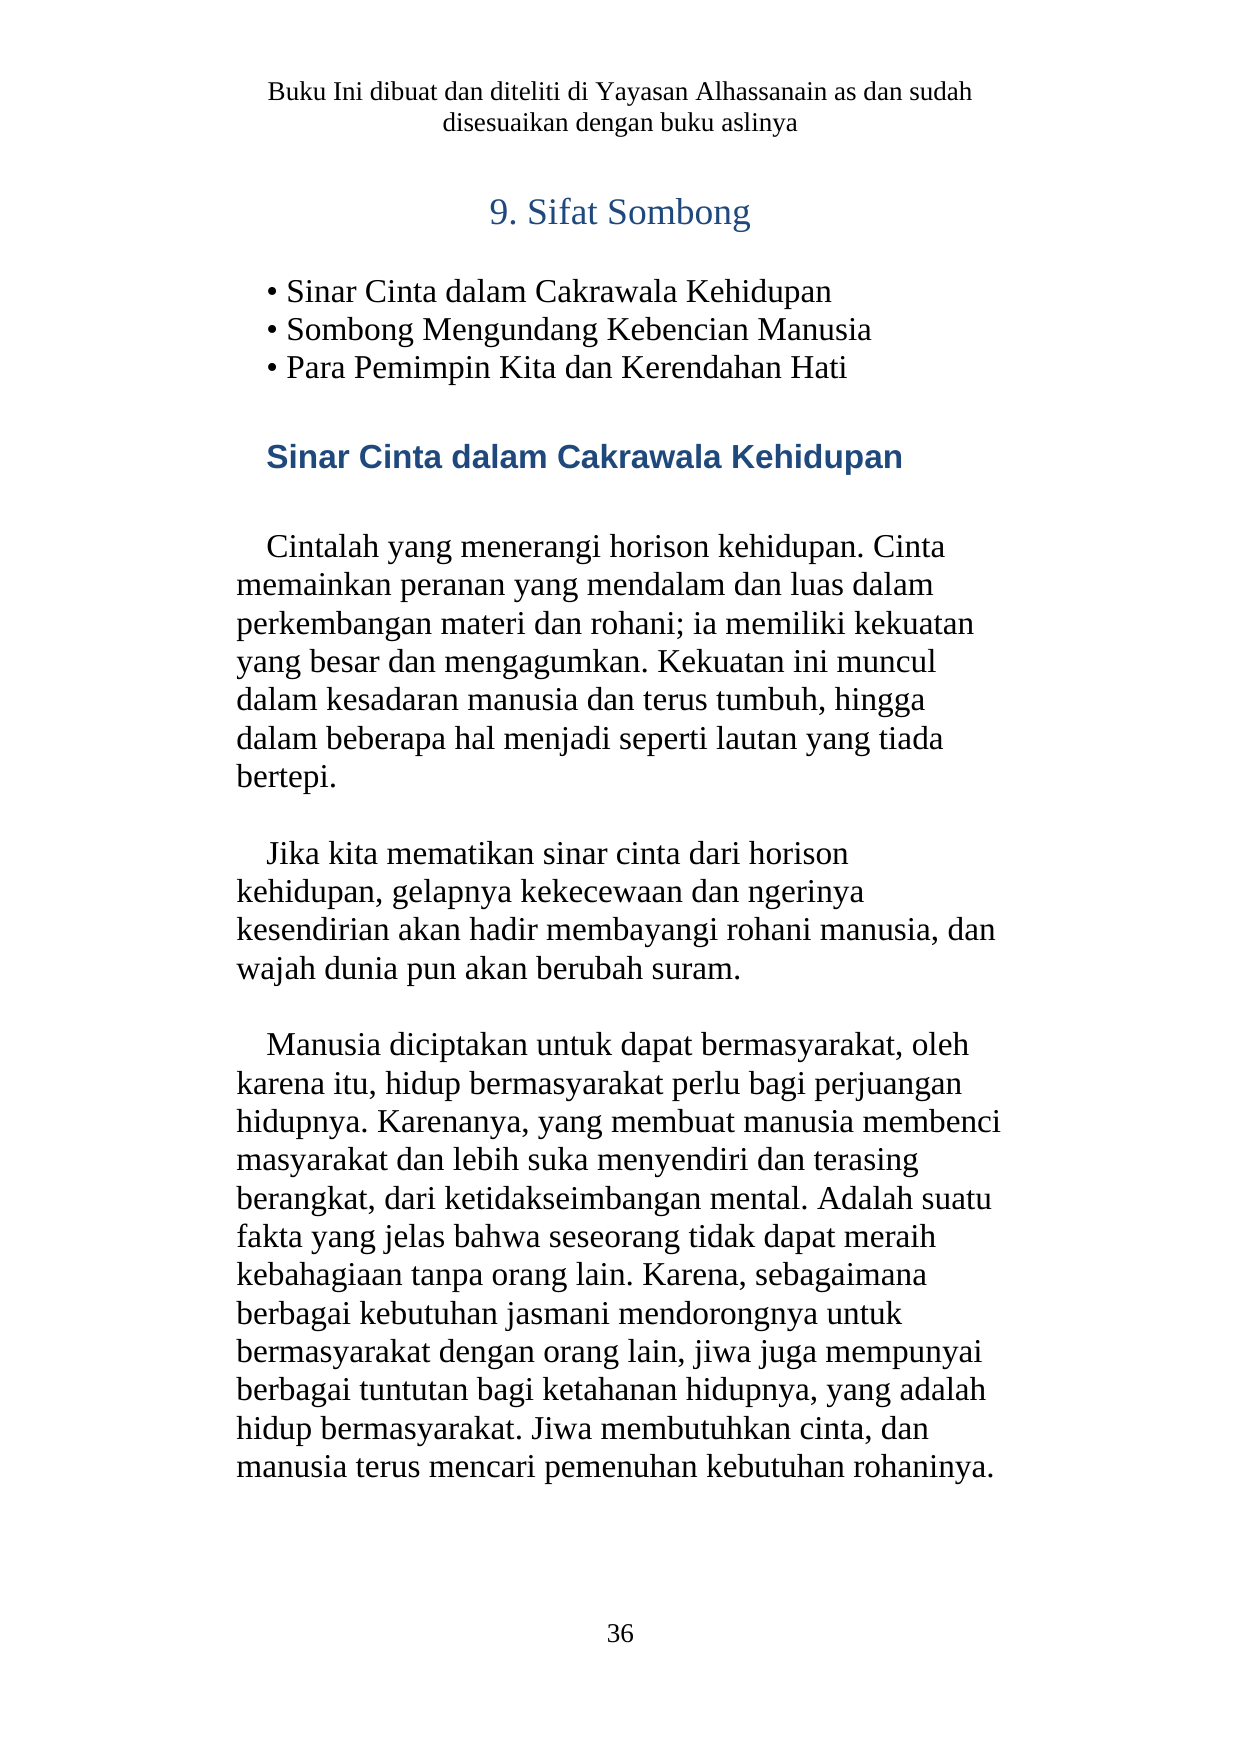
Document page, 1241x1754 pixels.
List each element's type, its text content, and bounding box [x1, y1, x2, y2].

text • Sombong Mengundang Kebencian Manusia [236, 309, 1004, 348]
text Jika kita mematikan sinar cinta dari horison kehidupan, gelapnya kekecewaan dan ngerinya kesendirian akan hadir membayangi rohani manusia, dan wajah dunia pun akan berubah suram. [236, 833, 1004, 986]
text Cintalah yang menerangi horison kehidupan. Cinta memainkan peranan yang mendalam dan luas dalam perkembangan materi dan rohani; ia memiliki kekuatan yang besar dan mengagumkan. Kekuatan ini muncul dalam kesadaran manusia dan terus tumbuh, hingga dalam beberapa hal menjadi seperti lautan yang tiada bertepi. [236, 526, 1004, 794]
subtitle 9. Sifat Sombong [236, 190, 1004, 233]
text • Sinar Cinta dalam Cakrawala Kehidupan [236, 271, 1004, 309]
text • Para Pemimpin Kita dan Kerendahan Hati [236, 348, 1004, 386]
subtitle Sinar Cinta dalam Cakrawala Kehidupan [236, 437, 1004, 475]
text Manusia diciptakan untuk dapat bermasyarakat, oleh karena itu, hidup bermasyarakat perlu bagi perjuangan hidupnya. Karenanya, yang membuat manusia membenci masyarakat dan lebih suka menyendiri dan terasing berangkat, dari ketidakseimbangan mental. Adalah suatu fakta yang jelas bahwa seseorang tidak dapat meraih kebahagiaan tanpa orang lain. Karena, sebagaimana berbagai kebutuhan jasmani mendorongnya untuk bermasyarakat dengan orang lain, jiwa juga mempunyai berbagai tuntutan bagi ketahanan hidupnya, yang adalah hidup bermasyarakat. Jiwa membutuhkan cinta, dan manusia terus mencari pemenuhan kebutuhan rohaninya. [236, 1024, 1004, 1484]
